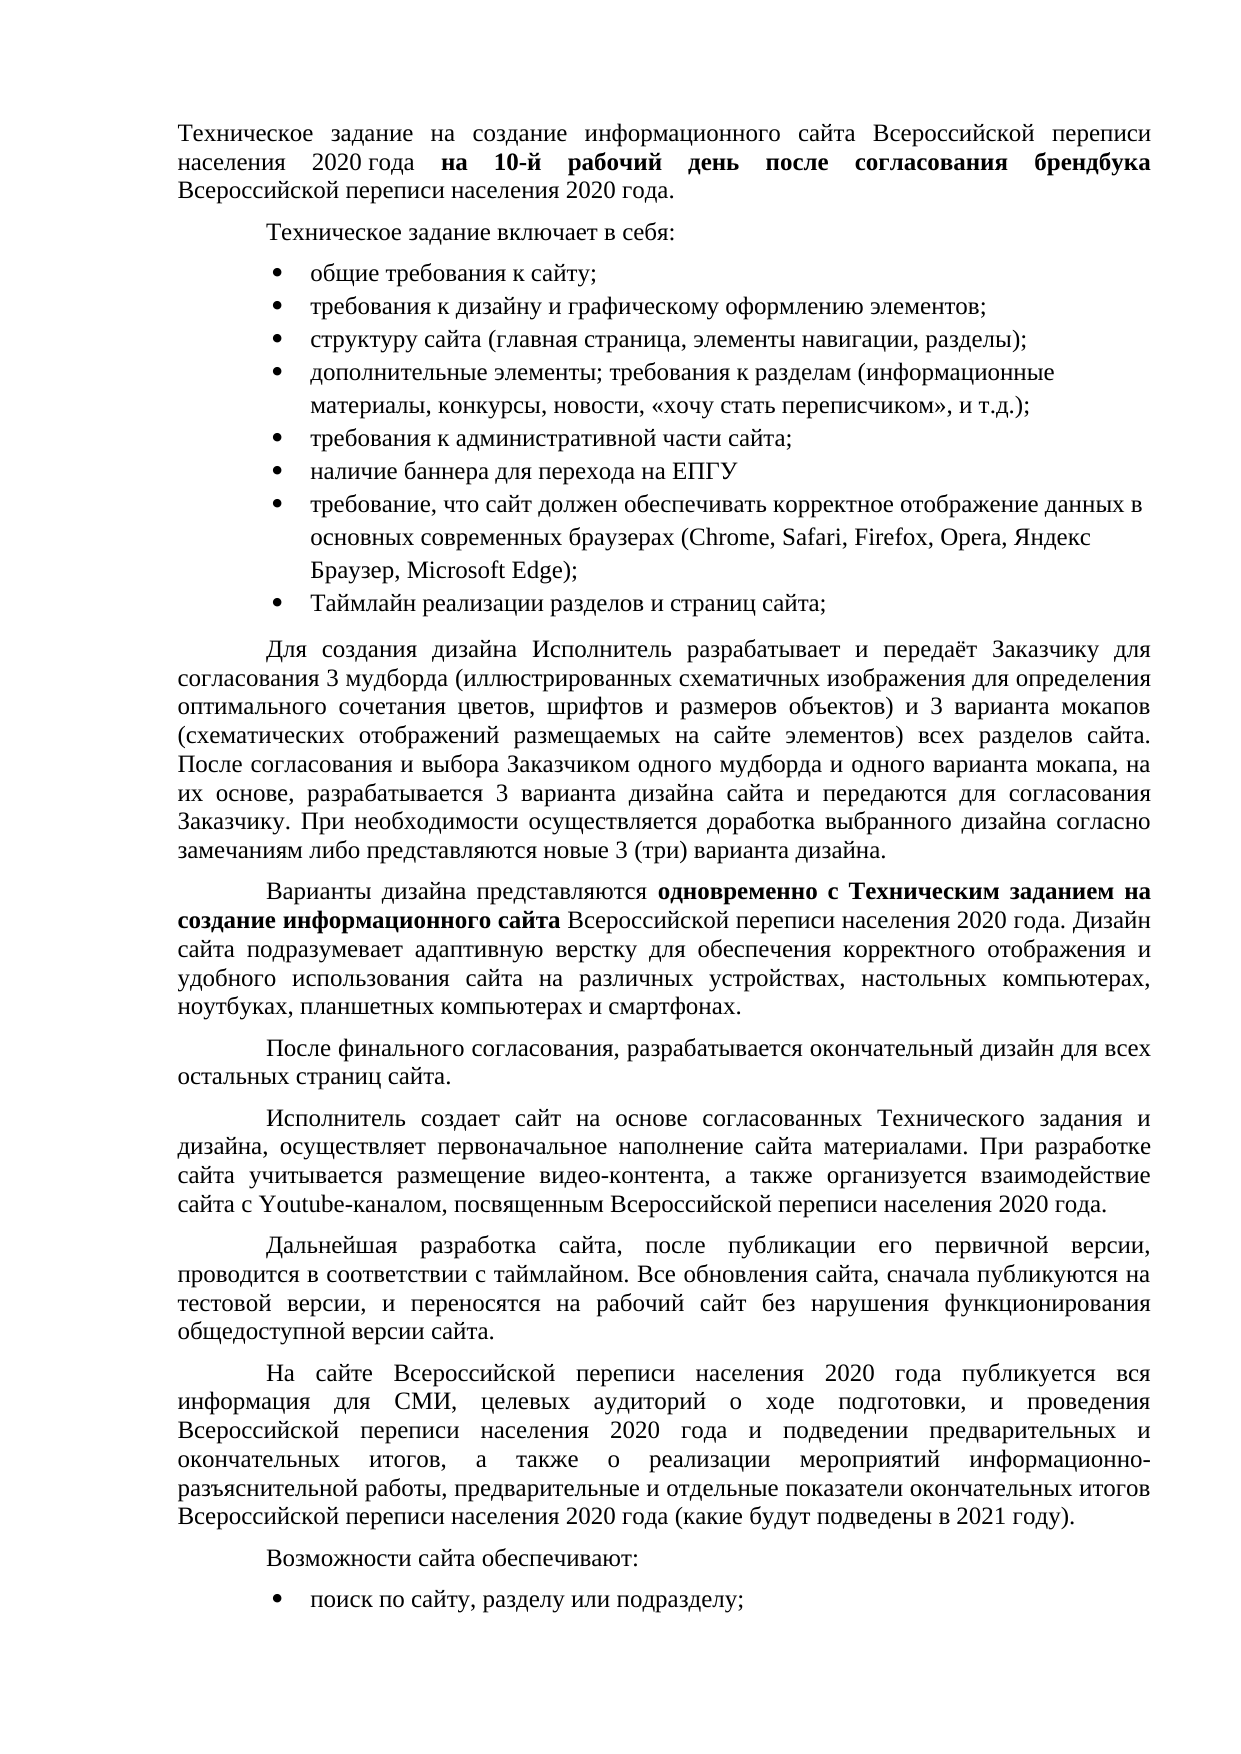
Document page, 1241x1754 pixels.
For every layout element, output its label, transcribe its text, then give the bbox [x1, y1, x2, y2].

list структуру сайта (главная страница, элементы навигации, разделы); [273, 324, 1152, 353]
list общие требования к сайту; [273, 258, 1152, 287]
list дополнительные элементы; требования к разделам (информационные материалы, конкурсы, новости, «хочу стать переписчиком», и т.д.); [273, 357, 1152, 419]
text На сайте Всероссийской переписи населения 2020 года публикуется вся информация для СМИ, целевых аудиторий о ходе подготовки, и проведения Всероссийской переписи населения 2020 года и подведении предварительных и окончательных итогов, а также о реализации мероприятий информационно-разъяснительной работы, предварительные и отдельные показатели окончательных итогов Всероссийской переписи населения 2020 года (какие будут подведены в 2021 году). [177, 1358, 1152, 1530]
text После финального согласования, разрабатывается окончательный дизайн для всех остальных страниц сайта. [177, 1033, 1152, 1090]
list требования к дизайну и графическому оформлению элементов; [273, 291, 1152, 320]
text Возможности сайта обеспечивают: [177, 1543, 1152, 1571]
list требования к административной части сайта; [273, 423, 1152, 452]
list поиск по сайту, разделу или подразделу; [273, 1584, 1152, 1613]
list Таймлайн реализации разделов и страниц сайта; [273, 588, 1152, 617]
text Для создания дизайна Исполнитель разрабатывает и передаёт Заказчику для согласования 3 мудборда (иллюстрированных схематичных изображения для определения оптимального сочетания цветов, шрифтов и размеров объектов) и 3 варианта мокапов (схематических отображений размещаемых на сайте элементов) всех разделов сайта. После согласования и выбора Заказчиком одного мудборда и одного варианта мокапа, на их основе, разрабатывается 3 варианта дизайна сайта и передаются для согласования Заказчику. При необходимости осуществляется доработка выбранного дизайна согласно замечаниям либо представляются новые 3 (три) варианта дизайна. [177, 634, 1152, 864]
list требование, что сайт должен обеспечивать корректное отображение данных в основных современных браузерах (Chrome, Safari, Firefox, Opera, Яндекс Браузер, Microsoft Edge); [273, 489, 1152, 584]
list наличие баннера для перехода на ЕПГУ [273, 456, 1152, 485]
text Исполнитель создает сайт на основе согласованных Технического задания и дизайна, осуществляет первоначальное наполнение сайта материалами. При разработке сайта учитывается размещение видео-контента, а также организуется взаимодействие сайта с Youtube-каналом, посвященным Всероссийской переписи населения 2020 года. [177, 1103, 1152, 1218]
text Техническое задание включает в себя: [177, 217, 1152, 246]
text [177, 118, 1152, 204]
text Варианты дизайна представляются одновременно с Техническим заданием на создание информационного сайта Всероссийской переписи населения 2020 года. Дизайн сайта подразумевает адаптивную верстку для обеспечения корректного отображения и удобного использования сайта на различных устройствах, настольных компьютерах, ноутбуках, планшетных компьютерах и смартфонах. [177, 876, 1152, 1020]
text Дальнейшая разработка сайта, после публикации его первичной версии, проводится в соответствии с таймлайном. Все обновления сайта, сначала публикуются на тестовой версии, и переносятся на рабочий сайт без нарушения функционирования общедоступной версии сайта. [177, 1230, 1152, 1345]
